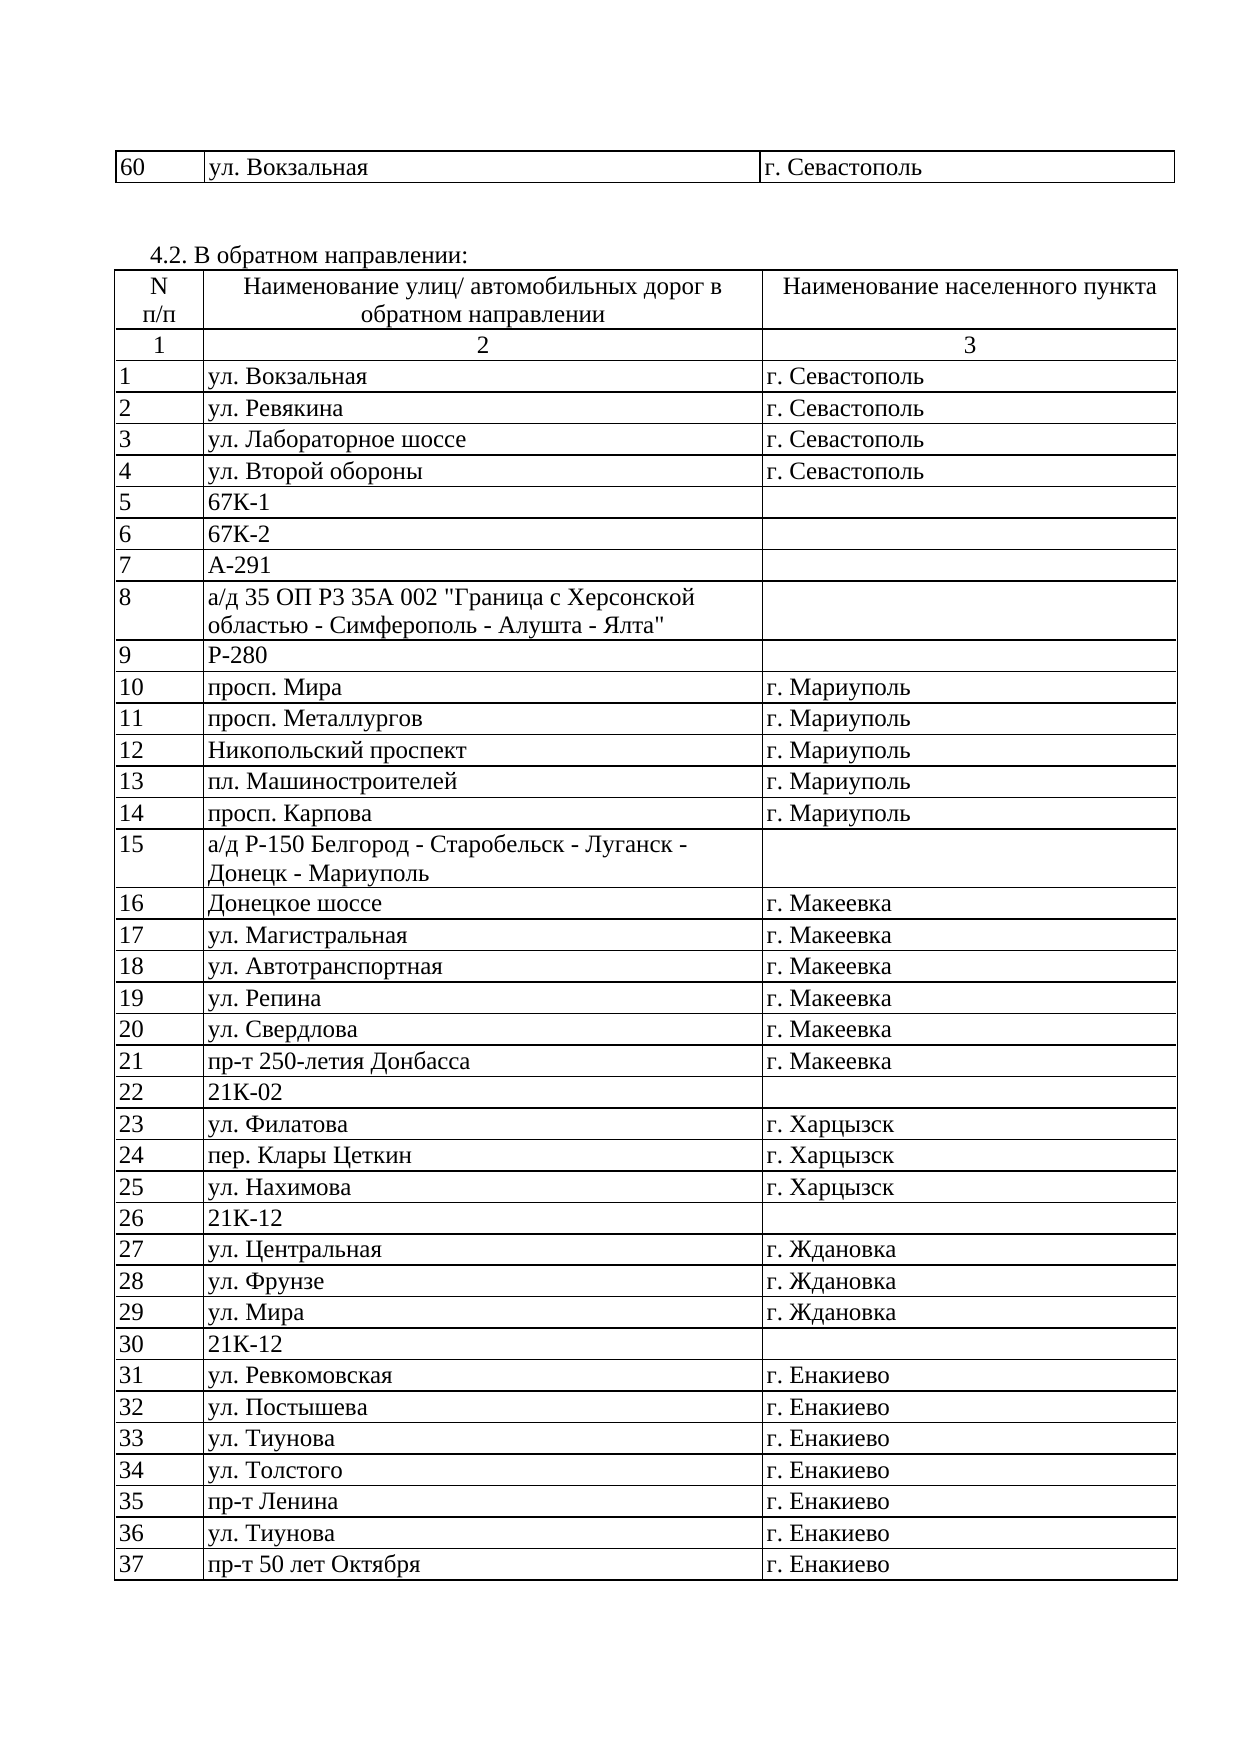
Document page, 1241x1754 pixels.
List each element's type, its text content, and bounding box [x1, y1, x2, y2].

table_cell [763, 580, 1177, 639]
table_cell 17 [115, 919, 203, 950]
table_cell г. Харцызск [763, 1107, 1177, 1138]
table_cell 22 [115, 1077, 203, 1107]
table_cell 19 [115, 982, 203, 1013]
table_cell г. Енакиево [763, 1359, 1177, 1390]
table_cell ул. Нахимова [204, 1172, 762, 1201]
table_cell [763, 517, 1177, 548]
table_cell 13 [115, 766, 203, 796]
table_cell г. Мариуполь [763, 796, 1177, 828]
table_cell ул. Свердлова [204, 1014, 762, 1044]
table_cell просп. Металлургов [204, 704, 762, 733]
table_cell 67К-2 [204, 519, 762, 548]
table_cell 34 [115, 1454, 203, 1484]
table_cell 2 [115, 392, 203, 423]
table_cell ул. Магистральная [204, 920, 762, 950]
table_cell 3 [763, 328, 1177, 360]
table_cell ул. Вокзальная [204, 361, 762, 391]
table_cell 24 [115, 1140, 203, 1170]
table_cell 30 [115, 1328, 203, 1359]
table_cell 18 [115, 951, 203, 981]
table_cell ул. Ревкомовская [204, 1360, 762, 1390]
table_cell пр-т 50 лет Октября [204, 1549, 762, 1579]
table_cell г. Севастополь [763, 423, 1177, 454]
table_cell 8 [115, 581, 203, 639]
table_cell 27 [115, 1234, 203, 1264]
table_cell г. Севастополь [763, 391, 1177, 423]
table_cell 21К-02 [204, 1077, 762, 1107]
table_cell 3 [115, 424, 203, 454]
table_cell 23 [115, 1108, 203, 1138]
table_cell ул. Лабораторное шоссе [204, 424, 762, 454]
table_cell 1 [115, 361, 203, 391]
table_cell просп. Мира [204, 672, 762, 702]
table_cell 21К-12 [204, 1203, 762, 1233]
table_cell 32 [115, 1391, 203, 1422]
table_cell г. Мариуполь [763, 702, 1177, 733]
table_cell Никопольский проспект [204, 735, 762, 765]
table_cell ул. Ревякина [204, 393, 762, 423]
table_cell 25 [115, 1171, 203, 1201]
table_cell г. Макеевка [763, 887, 1177, 918]
table_cell 36 [115, 1517, 203, 1547]
table_cell [763, 1076, 1177, 1107]
table_cell [763, 1327, 1177, 1359]
table_cell ул. Постышева [204, 1392, 762, 1422]
table_cell 21К-12 [204, 1329, 762, 1359]
table_cell г. Севастополь [763, 454, 1177, 486]
table_cell Р-280 [204, 641, 762, 671]
table_cell г. Мариуполь [763, 765, 1177, 796]
table_cell г. Макеевка [763, 1013, 1177, 1044]
table_cell 14 [115, 798, 203, 828]
table_cell [763, 639, 1177, 671]
table_cell а/д 35 ОП Р3 35А 002 "Граница с Херсонской областью - Симферополь - Алушта - Ялта" [204, 582, 762, 639]
table_cell ул. Второй обороны [204, 456, 762, 486]
table_cell ул. Мира [204, 1297, 762, 1327]
table_cell г. Макеевка [763, 1044, 1177, 1076]
table_cell 28 [115, 1265, 203, 1296]
table_cell 26 [115, 1203, 203, 1233]
table_cell ул. Тиунова [204, 1423, 762, 1453]
table_cell 21 [115, 1045, 203, 1076]
table_cell 67К-1 [204, 487, 762, 517]
table_cell 7 [115, 550, 203, 580]
table_cell ул. Тиунова [204, 1518, 762, 1547]
table_cell пр-т Ленина [204, 1486, 762, 1516]
table_cell г. Енакиево [763, 1516, 1177, 1547]
table_cell г. Мариуполь [763, 734, 1177, 765]
table_cell 37 [115, 1549, 203, 1579]
table_header Наименование улиц/ автомобильных дорог в обратном направлении [204, 271, 762, 328]
table_header Наименование населенного пункта [763, 271, 1177, 328]
table_cell г. Ждановка [763, 1296, 1177, 1327]
table_cell ул. Филатова [204, 1109, 762, 1138]
table_cell пл. Машиностроителей [204, 767, 762, 796]
table_cell г. Енакиево [763, 1422, 1177, 1453]
table_cell ул. Вокзальная [205, 152, 759, 181]
table_cell ул. Репина [204, 983, 762, 1013]
table_cell [763, 1201, 1177, 1233]
table_cell 2 [204, 330, 762, 360]
table_cell г. Севастополь [761, 152, 1174, 181]
table_cell ул. Автотранспортная [204, 951, 762, 981]
table_cell ул. Центральная [204, 1235, 762, 1264]
table_cell пр-т 250-летия Донбасса [204, 1046, 762, 1076]
table_cell 11 [115, 703, 203, 733]
table_cell г. Ждановка [763, 1264, 1177, 1296]
table_cell г. Харцызск [763, 1139, 1177, 1170]
text 4.2. В обратном направлении: [150, 241, 1090, 269]
table_cell 1 [115, 329, 203, 360]
table_cell ул. Фрунзе [204, 1266, 762, 1296]
table_cell [763, 549, 1177, 580]
table_cell 5 [115, 487, 203, 517]
table_cell а/д Р-150 Белгород - Старобельск - Луганск - Донецк - Мариуполь [204, 830, 762, 887]
table_cell пер. Клары Цеткин [204, 1140, 762, 1170]
table_cell А-291 [204, 550, 762, 580]
table_cell 60 [117, 152, 204, 181]
table_cell г. Мариуполь [763, 671, 1177, 702]
table_cell 33 [115, 1423, 203, 1453]
table_cell 16 [115, 888, 203, 918]
table_cell Донецкое шоссе [204, 888, 762, 918]
table_cell г. Енакиево [763, 1390, 1177, 1422]
table_cell г. Ждановка [763, 1233, 1177, 1264]
table_cell 9 [115, 640, 203, 671]
table_cell [763, 828, 1177, 887]
table_cell 31 [115, 1360, 203, 1390]
table_cell 10 [115, 672, 203, 702]
table_cell г. Енакиево [763, 1485, 1177, 1516]
table_cell 12 [115, 735, 203, 765]
table_cell [763, 486, 1177, 517]
table_cell г. Енакиево [763, 1453, 1177, 1484]
table_cell 6 [115, 518, 203, 548]
table_header N п/п [115, 271, 203, 328]
table_cell 20 [115, 1014, 203, 1044]
table_cell г. Макеевка [763, 918, 1177, 950]
table_cell г. Севастополь [763, 360, 1177, 391]
table_cell г. Макеевка [763, 950, 1177, 981]
table_cell 4 [115, 455, 203, 486]
table_cell ул. Толстого [204, 1455, 762, 1484]
table_cell 15 [115, 829, 203, 887]
table_cell г. Енакиево [763, 1548, 1177, 1579]
table_cell г. Харцызск [763, 1170, 1177, 1201]
table_cell г. Макеевка [763, 981, 1177, 1013]
table_cell 29 [115, 1297, 203, 1327]
table_cell 35 [115, 1486, 203, 1516]
table_cell просп. Карпова [204, 798, 762, 828]
